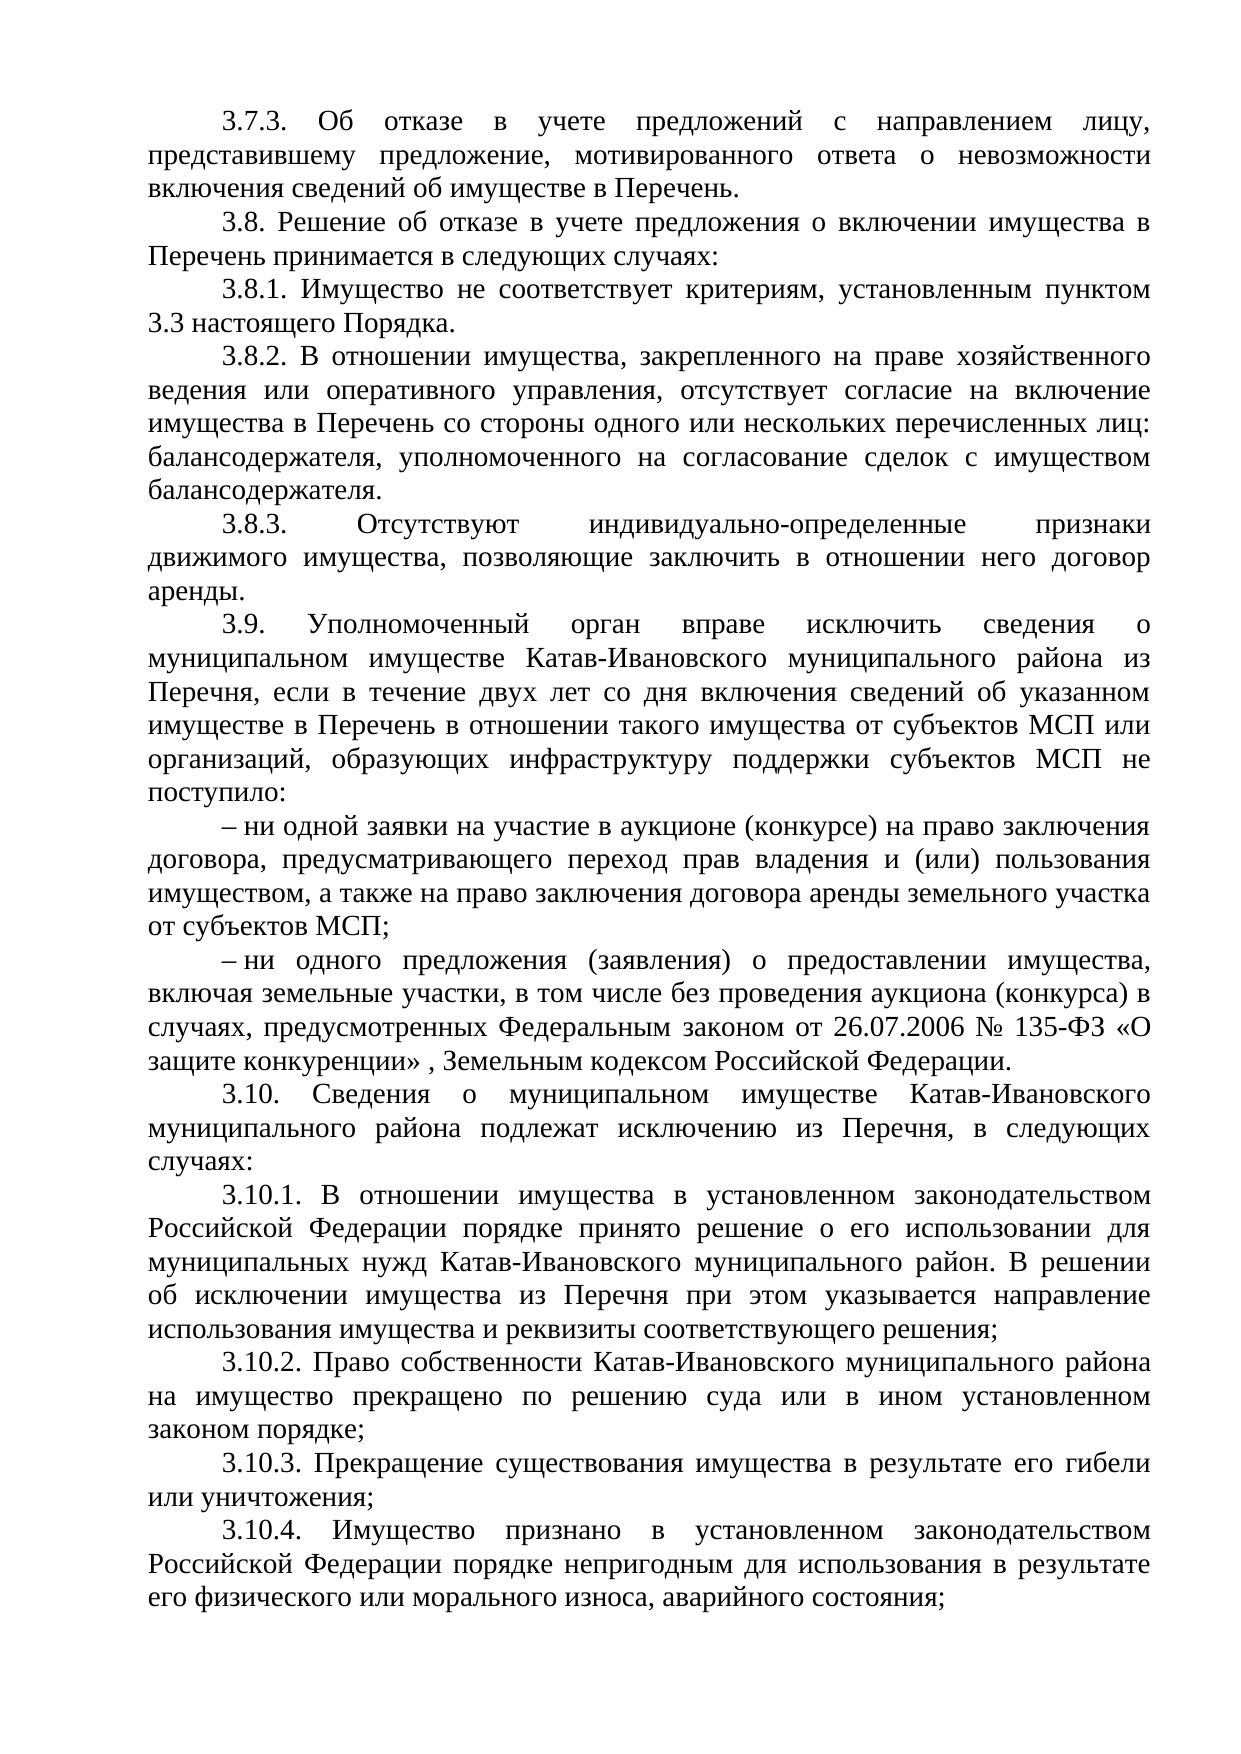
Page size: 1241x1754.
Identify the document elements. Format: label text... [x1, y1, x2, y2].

text 3.10. Сведения о муниципальном имуществе Катав-Ивановского муниципального района подлежат исключению из Перечня, в следующих случаях: [148, 1076, 1152, 1177]
text 3.8.1. Имущество не соответствует критериям, установленным пунктом 3.3 настоящего Порядка. [148, 271, 1152, 338]
text 3.10.4. Имущество признано в установленном законодательством Российской Федерации порядке непригодным для использования в результате его физического или морального износа, аварийного состояния; [148, 1512, 1152, 1613]
text – ни одного предложения (заявления) о предоставлении имущества, включая земельные участки, в том числе без проведения аукциона (конкурса) в случаях, предусмотренных Федеральным законом от 26.07.2006 № 135-ФЗ «О защите конкуренции» , Земельным кодексом Российской Федерации. [148, 942, 1152, 1076]
text 3.8.2. В отношении имущества, закрепленного на праве хозяйственного ведения или оперативного управления, отсутствует согласие на включение имущества в Перечень со стороны одного или нескольких перечисленных лиц: балансодержателя, уполномоченного на согласование сделок с имуществом балансодержателя. [148, 338, 1152, 506]
text 3.8. Решение об отказе в учете предложения о включении имущества в Перечень принимается в следующих случаях: [148, 204, 1152, 271]
text 3.10.3. Прекращение существования имущества в результате его гибели или уничтожения; [148, 1445, 1152, 1512]
text 3.10.1. В отношении имущества в установленном законодательством Российской Федерации порядке принято решение о его использовании для муниципальных нужд Катав-Ивановского муниципального район. В решении об исключении имущества из Перечня при этом указывается направление использования имущества и реквизиты соответствующего решения; [148, 1177, 1152, 1344]
text 3.7.3. Об отказе в учете предложений с направлением лицу, представившему предложение, мотивированного ответа о невозможности включения сведений об имуществе в Перечень. [148, 103, 1152, 204]
text 3.9. Уполномоченный орган вправе исключить сведения о муниципальном имуществе Катав-Ивановского муниципального района из Перечня, если в течение двух лет со дня включения сведений об указанном имуществе в Перечень в отношении такого имущества от субъектов МСП или организаций, образующих инфраструктуру поддержки субъектов МСП не поступило: [148, 607, 1152, 808]
text – ни одной заявки на участие в аукционе (конкурсе) на право заключения договора, предусматривающего переход прав владения и (или) пользования имуществом, а также на право заключения договора аренды земельного участка от субъектов МСП; [148, 808, 1152, 942]
text 3.10.2. Право собственности Катав-Ивановского муниципального района на имущество прекращено по решению суда или в ином установленном законом порядке; [148, 1344, 1152, 1445]
text 3.8.3. Отсутствуют индивидуально-определенные признаки движимого имущества, позволяющие заключить в отношении него договор аренды. [148, 506, 1152, 607]
